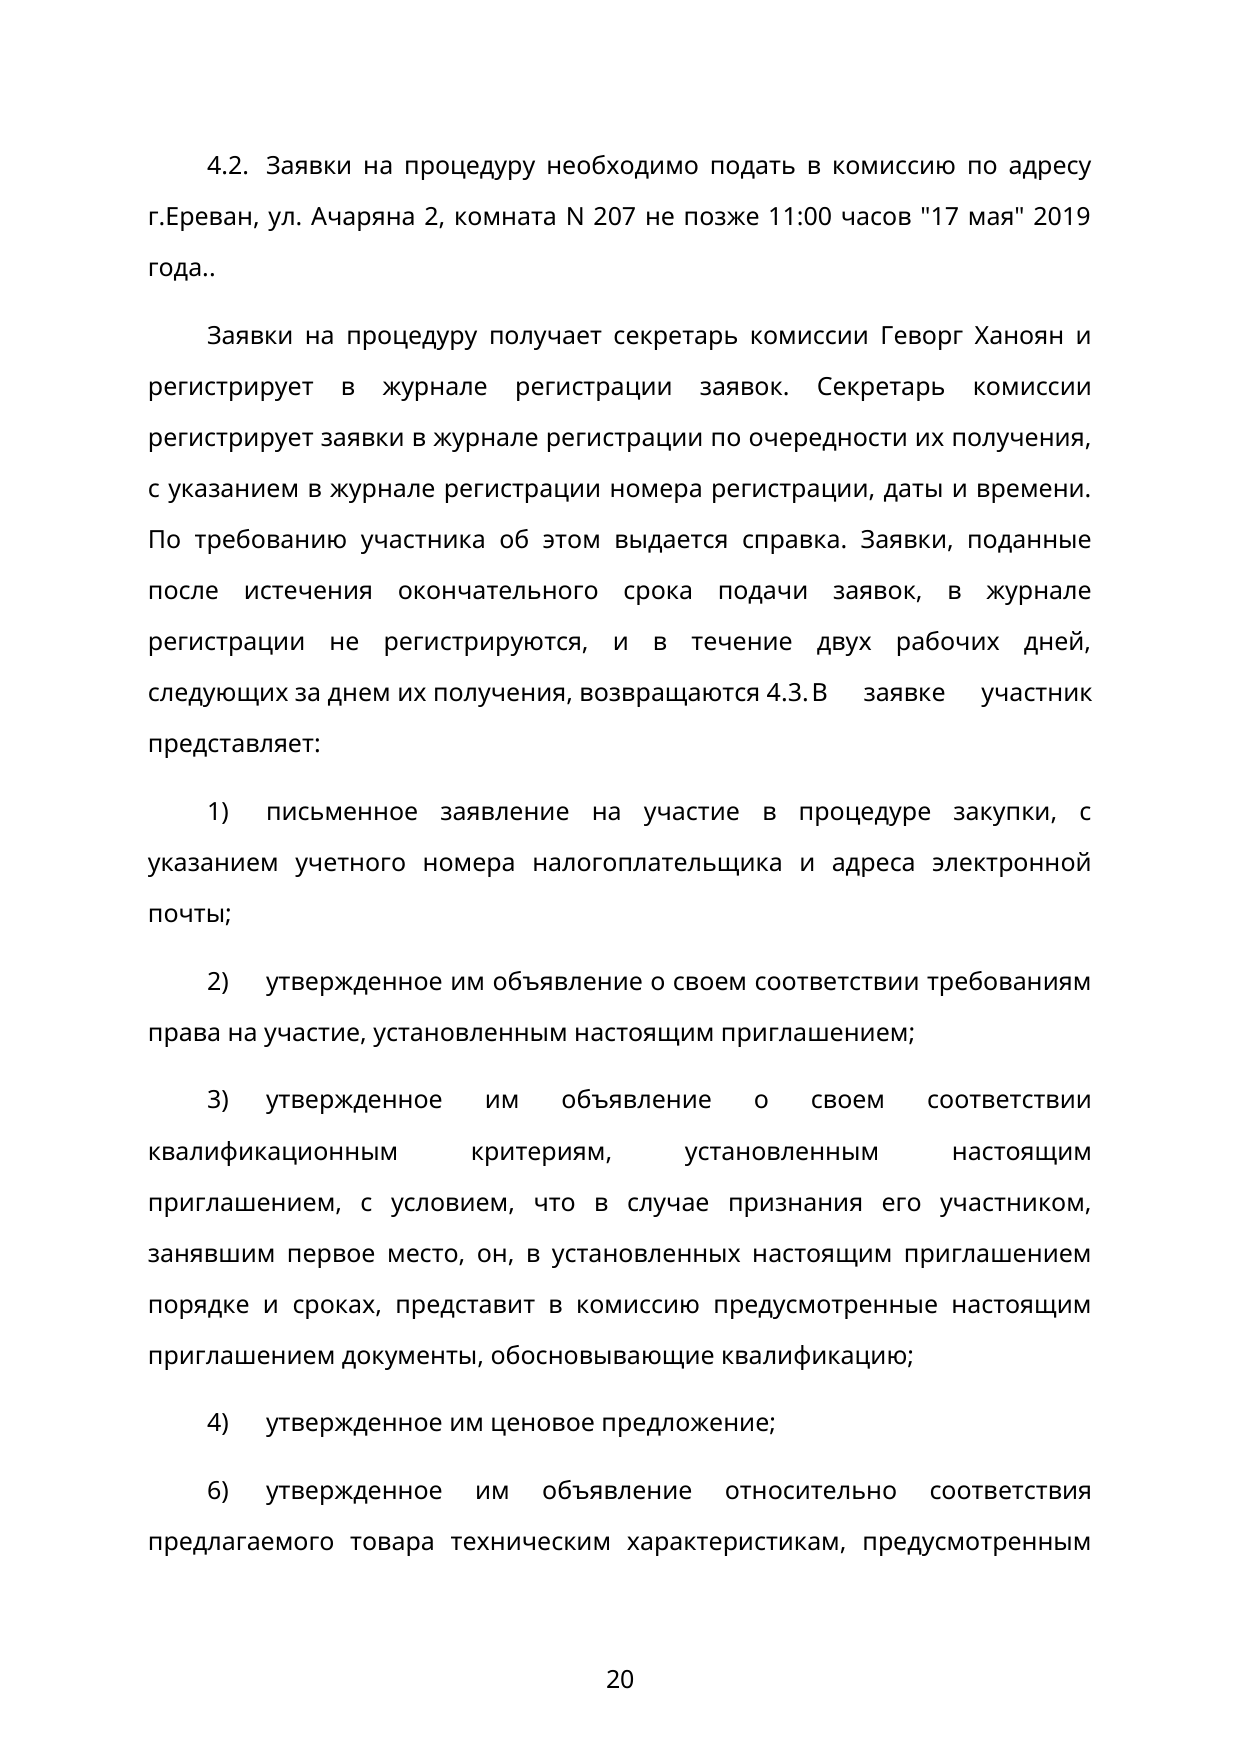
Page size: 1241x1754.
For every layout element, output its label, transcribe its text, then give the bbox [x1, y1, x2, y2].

text Заявки на процедуру получает секретарь комиссии Геворг Ханоян и регистрирует в журнале регистрации заявок. Секретарь комиссии регистрирует заявки в журнале регистрации по очередности их получения, с указанием в журнале регистрации номера регистрации, даты и времени. По требованию участника об этом выдается справка. Заявки, поданные после истечения окончательного срока подачи заявок, в журнале регистрации не регистрируются, и в течение двух рабочих дней, следующих за днем их получения, возвращаются 4.3. В заявке участник представляет: [148, 317, 1092, 760]
text 1) письменное заявление на участие в процедуре закупки, с указанием учетного номера налогоплательщика и адреса электронной почты; [148, 793, 1092, 930]
text 4.2. Заявки на процедуру необходимо подать в комиссию по адресу г.Ереван, ул. Ачаряна 2, комната N 207 не позже 11:00 часов "17 мая" 2019 года.. [148, 148, 1092, 284]
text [148, 1473, 1092, 1558]
text 3) утвержденное им объявление о своем соответствии квалификационным критериям, установленным настоящим приглашением, с условием, что в случае признания его участником, занявшим первое место, он, в установленных настоящим приглашением порядке и сроках, представит в комиссию предусмотренные настоящим приглашением документы, обосновывающие квалификацию; [148, 1082, 1092, 1371]
text 4) утвержденное им ценовое предложение; [148, 1405, 1092, 1439]
text 2) утвержденное им объявление о своем соответствии требованиям права на участие, установленным настоящим приглашением; [148, 963, 1092, 1048]
